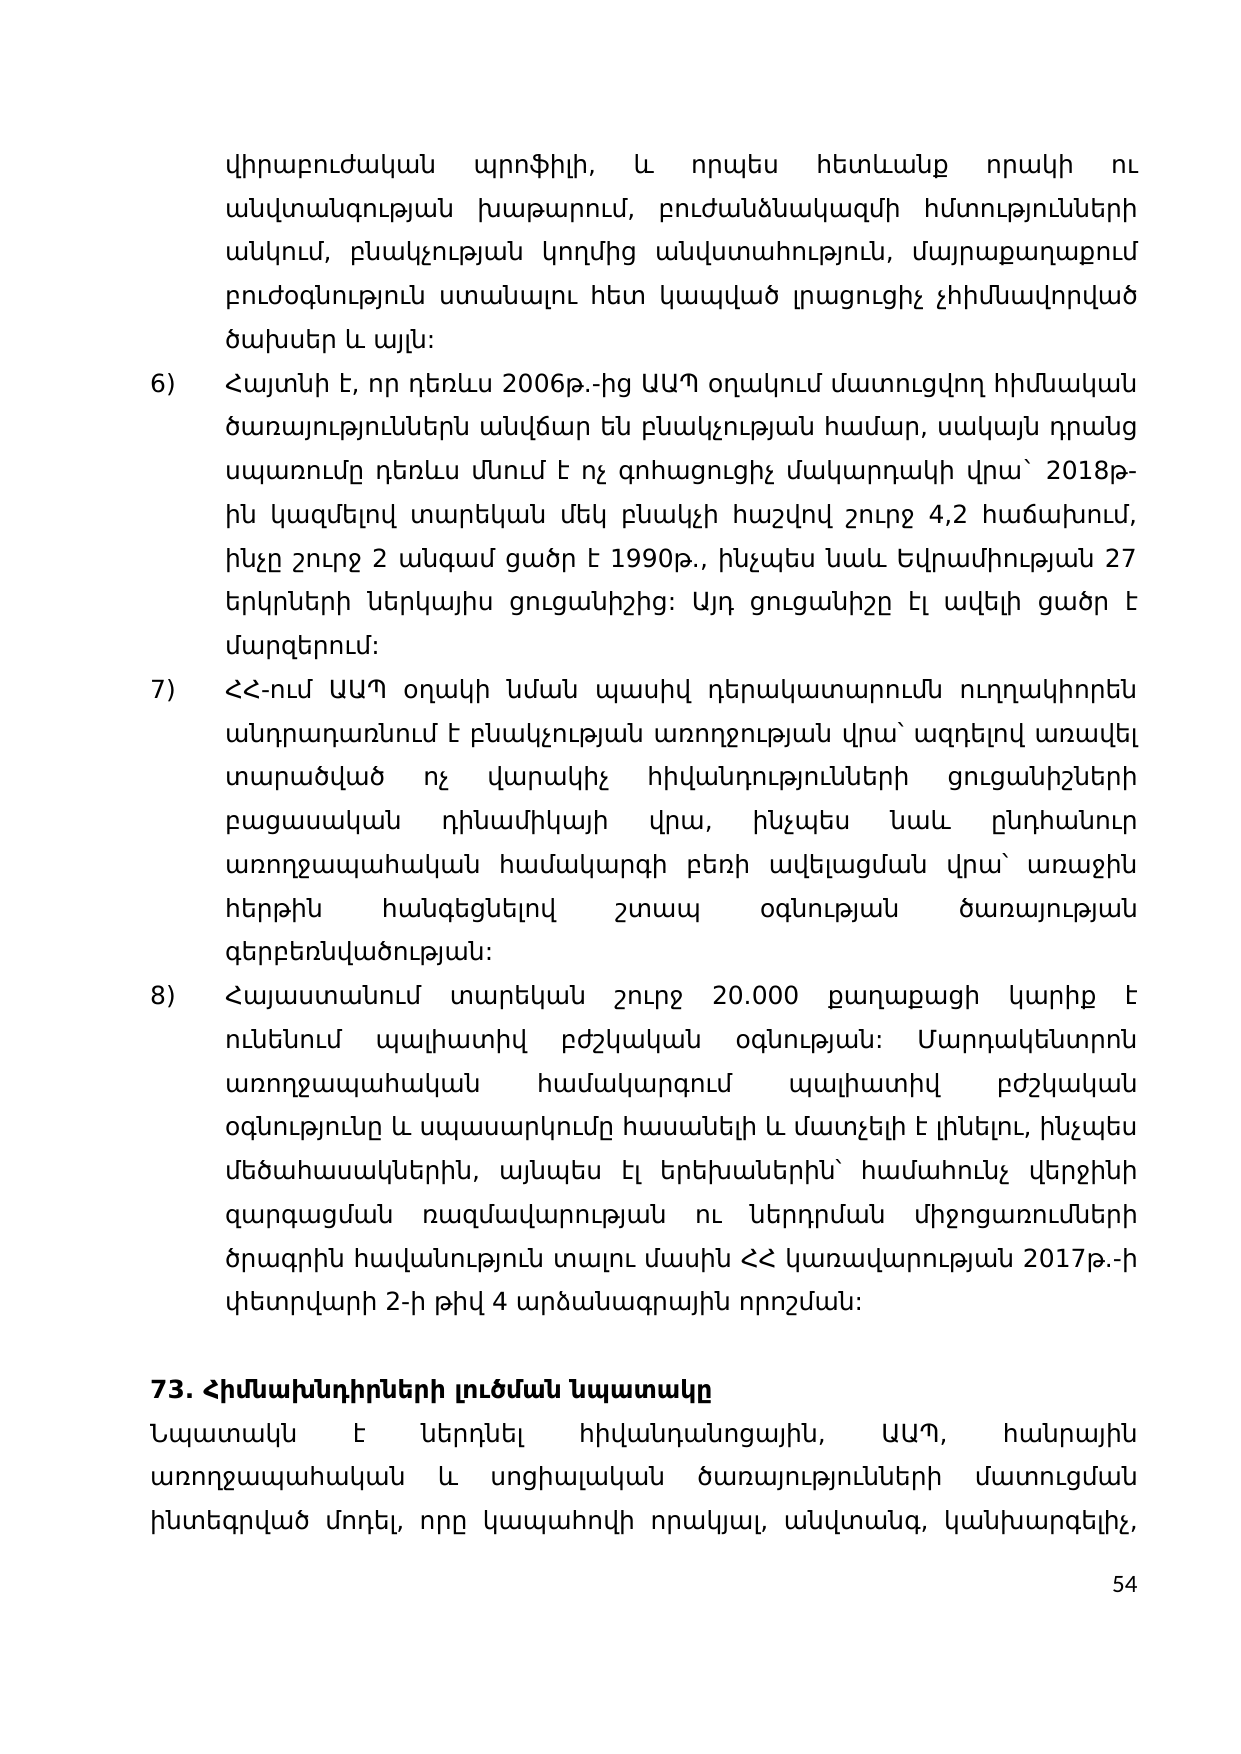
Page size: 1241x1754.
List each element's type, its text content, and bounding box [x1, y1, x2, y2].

list ՀՀ-ում ԱԱՊ օղակի նման պասիվ դերակատարումն ուղղակիորեն անդրադառնում է բնակչության առողջության վրա՝ ազդելով առավել տարածված ոչ վարակիչ հիվանդությունների ցուցանիշների բացասական դինամիկայի վրա, ինչպես նաև ընդհանուր առողջապահական համակարգի բեռի ավելացման վրա՝ առաջին հերթին հանգեցնելով շտապ օգնության ծառայության գերբեռնվածության: [150, 675, 1138, 967]
list Հայաստանում տարեկան շուրջ 20.000 քաղաքացի կարիք է ունենում պալիատիվ բժշկական օգնության: Մարդակենտրոն առողջապահական համակարգում պալիատիվ բժշկական օգնությունը և սպասարկումը հասանելի և մատչելի է լինելու, ինչպես մեծահասակներին, այնպես էլ երեխաներին՝ համահունչ վերջինի զարգացման ռազմավարության ու ներդրման միջոցառումների ծրագրին հավանություն տալու մասին ՀՀ կառավարության 2017թ.-ի փետրվարի 2-ի թիվ 4 արձանագրային որոշման: [150, 981, 1138, 1317]
subtitle 73. Հիմնախնդիրների լուծման նպատակը [150, 1375, 1137, 1404]
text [150, 1419, 1138, 1535]
list Հայտնի է, որ դեռևս 2006թ.-ից ԱԱՊ օղակում մատուցվող հիմնական ծառայություններն անվճար են բնակչության համար, սակայն դրանց սպառումը դեռևս մնում է ոչ գոհացուցիչ մակարդակի վրա` 2018թ-ին կազմելով տարեկան մեկ բնակչի հաշվով շուրջ 4,2 հաճախում, ինչը շուրջ 2 անգամ ցածր է 1990թ., ինչպես նաև Եվրամիության 27 երկրների ներկայիս ցուցանիշից: Այդ ցուցանիշը էլ ավելի ցածր է մարզերում: [150, 369, 1138, 660]
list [150, 150, 1138, 354]
